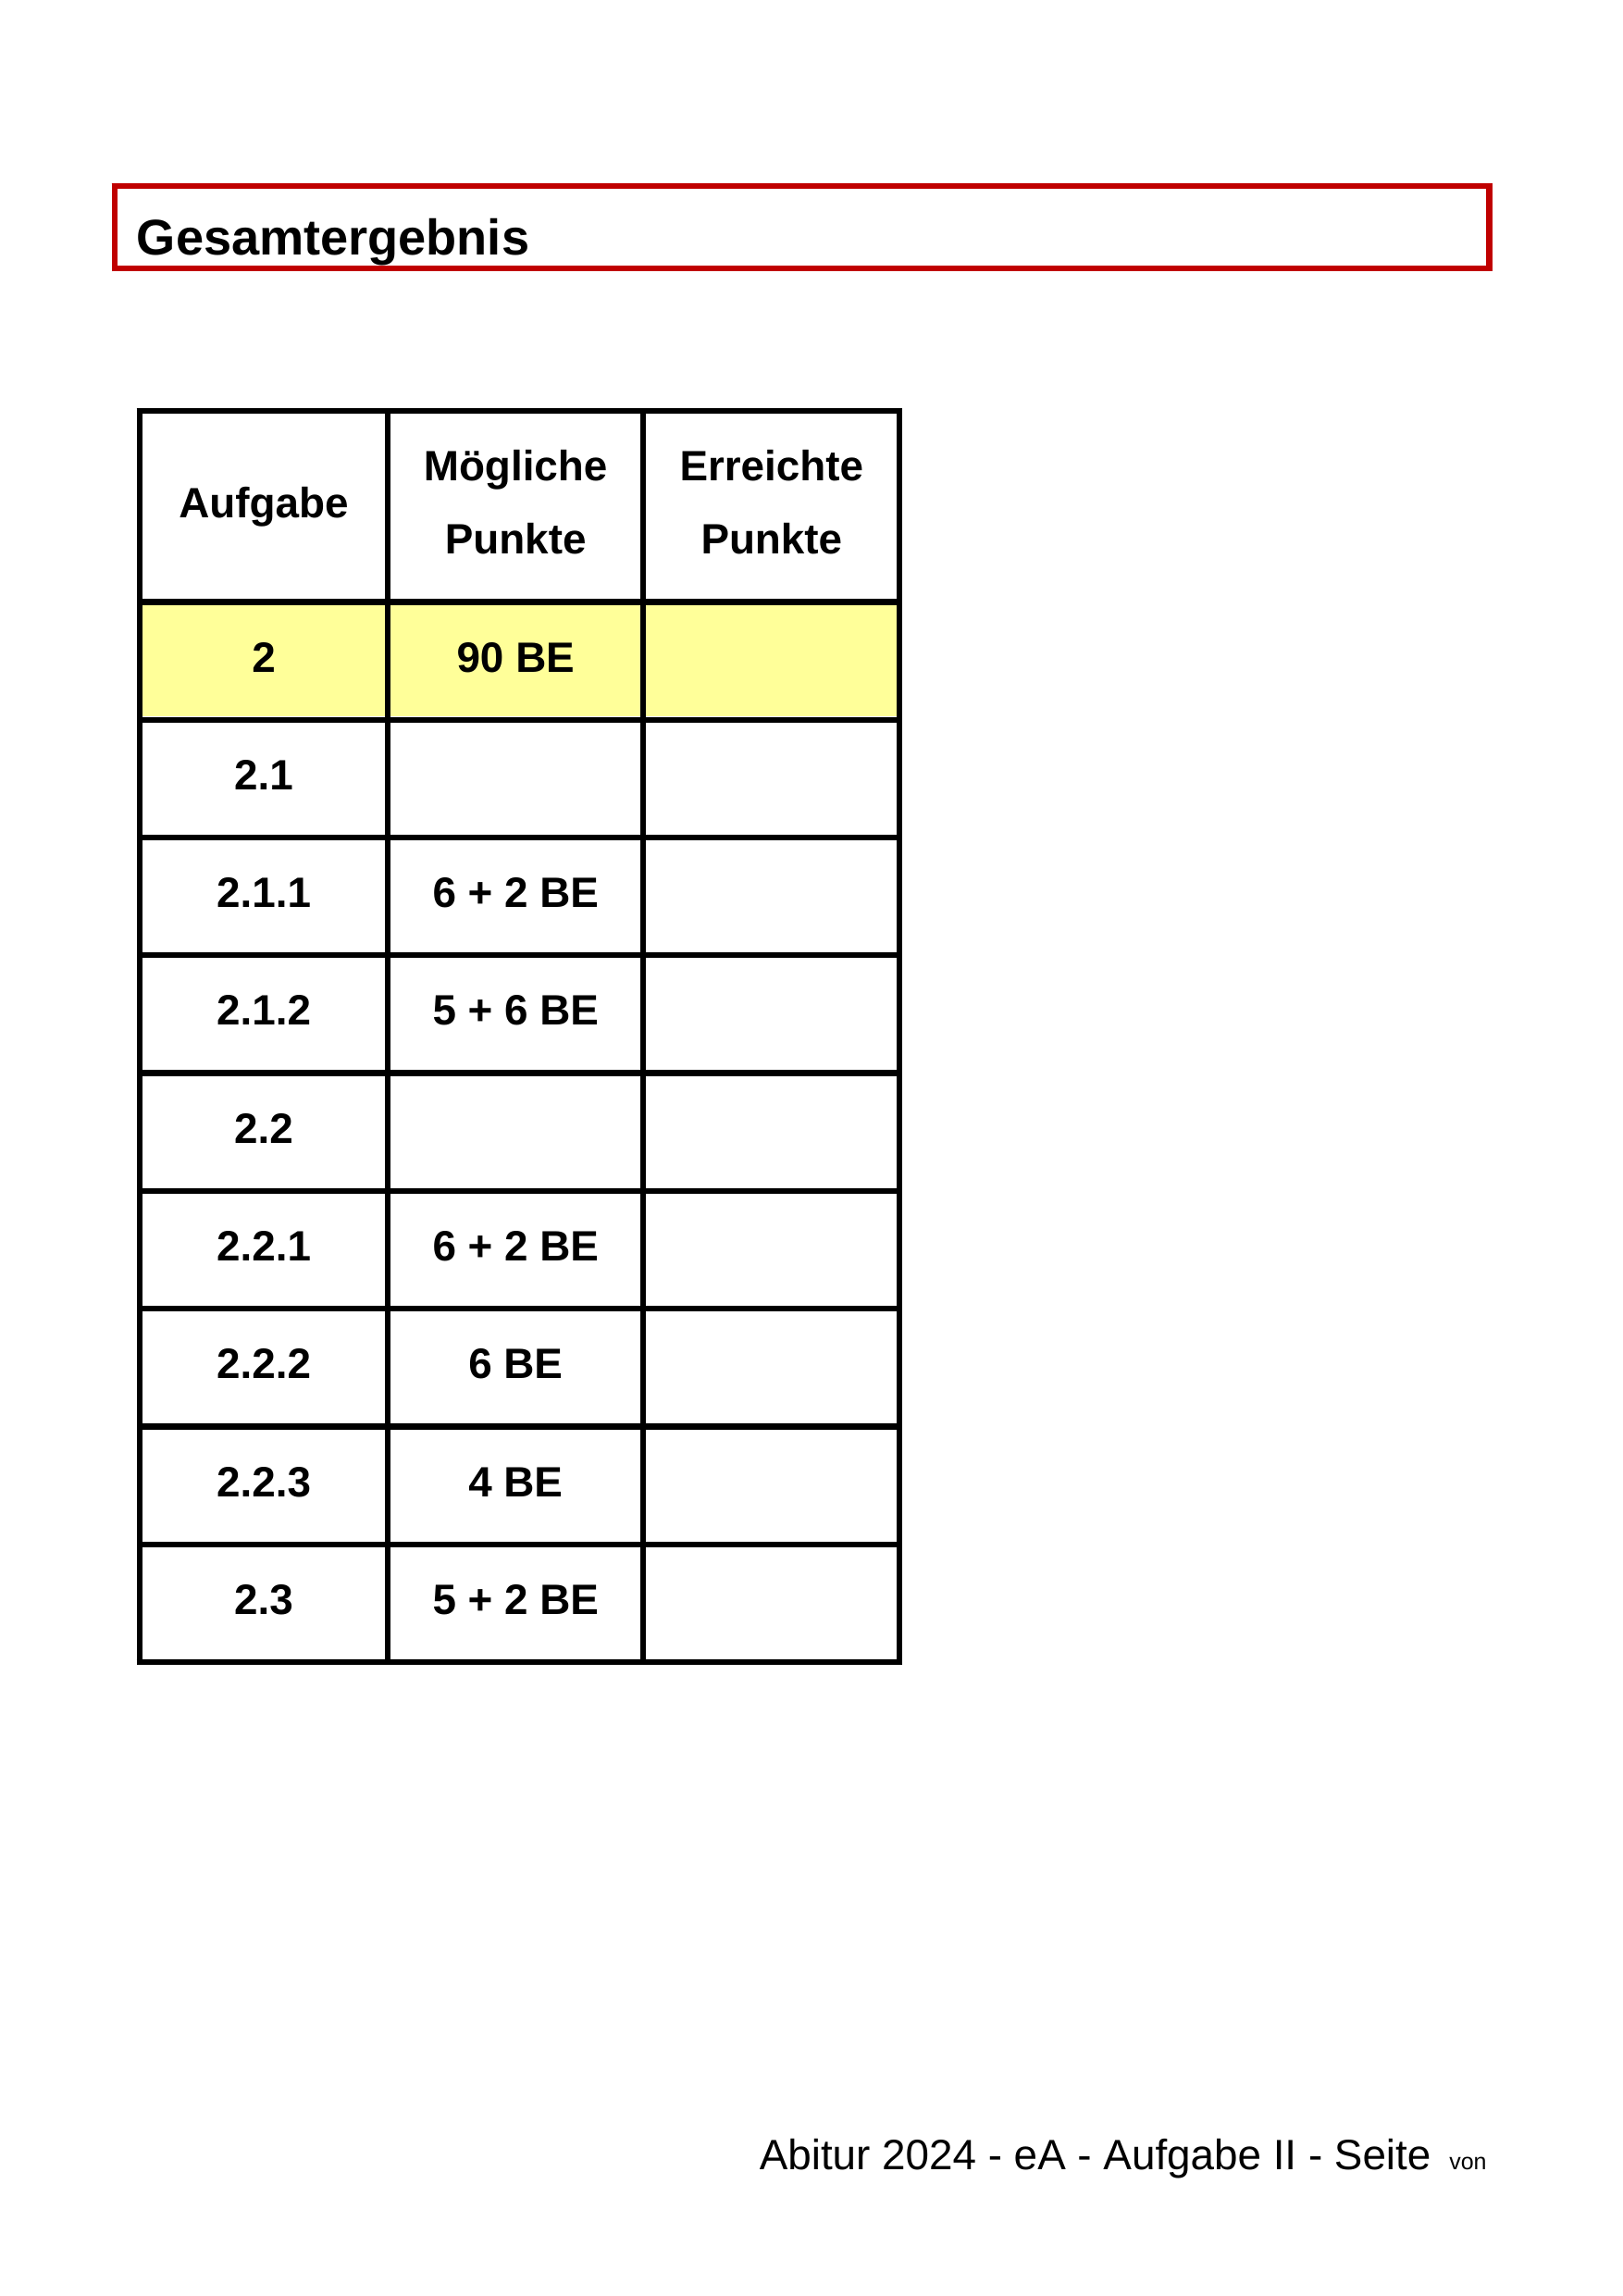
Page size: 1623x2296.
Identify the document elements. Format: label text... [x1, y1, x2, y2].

table_cell 2.3 [142, 1547, 385, 1659]
subtitle Gesamtergebnis [118, 189, 1486, 266]
table_cell 2.2.3 [142, 1430, 385, 1542]
table_cell [646, 840, 897, 952]
table_cell 2.1.2 [142, 958, 385, 1070]
table_cell [390, 723, 640, 835]
table_cell [390, 1076, 640, 1188]
table_cell 2.2.1 [142, 1194, 385, 1306]
table_cell 5 + 2 BE [390, 1547, 640, 1659]
table_cell 2 [142, 605, 385, 716]
table_cell [646, 1547, 897, 1659]
table_cell 2.1 [142, 723, 385, 835]
table_cell 6 BE [390, 1311, 640, 1423]
table_cell [646, 1076, 897, 1188]
table_cell [646, 1430, 897, 1542]
table_header Aufgabe [142, 414, 385, 599]
table_cell 6 + 2 BE [390, 840, 640, 952]
table_cell 2.1.1 [142, 840, 385, 952]
table_cell [646, 723, 897, 835]
table_cell [646, 958, 897, 1070]
table_cell 4 BE [390, 1430, 640, 1542]
table_cell [646, 1194, 897, 1306]
table_header Erreichte Punkte [646, 414, 897, 599]
table_cell 90 BE [390, 605, 640, 716]
table_header Mögliche Punkte [390, 414, 640, 599]
table_cell 6 + 2 BE [390, 1194, 640, 1306]
table_cell 2.2.2 [142, 1311, 385, 1423]
table_cell [646, 605, 897, 716]
table_cell [646, 1311, 897, 1423]
table_cell 2.2 [142, 1076, 385, 1188]
table_cell 5 + 6 BE [390, 958, 640, 1070]
